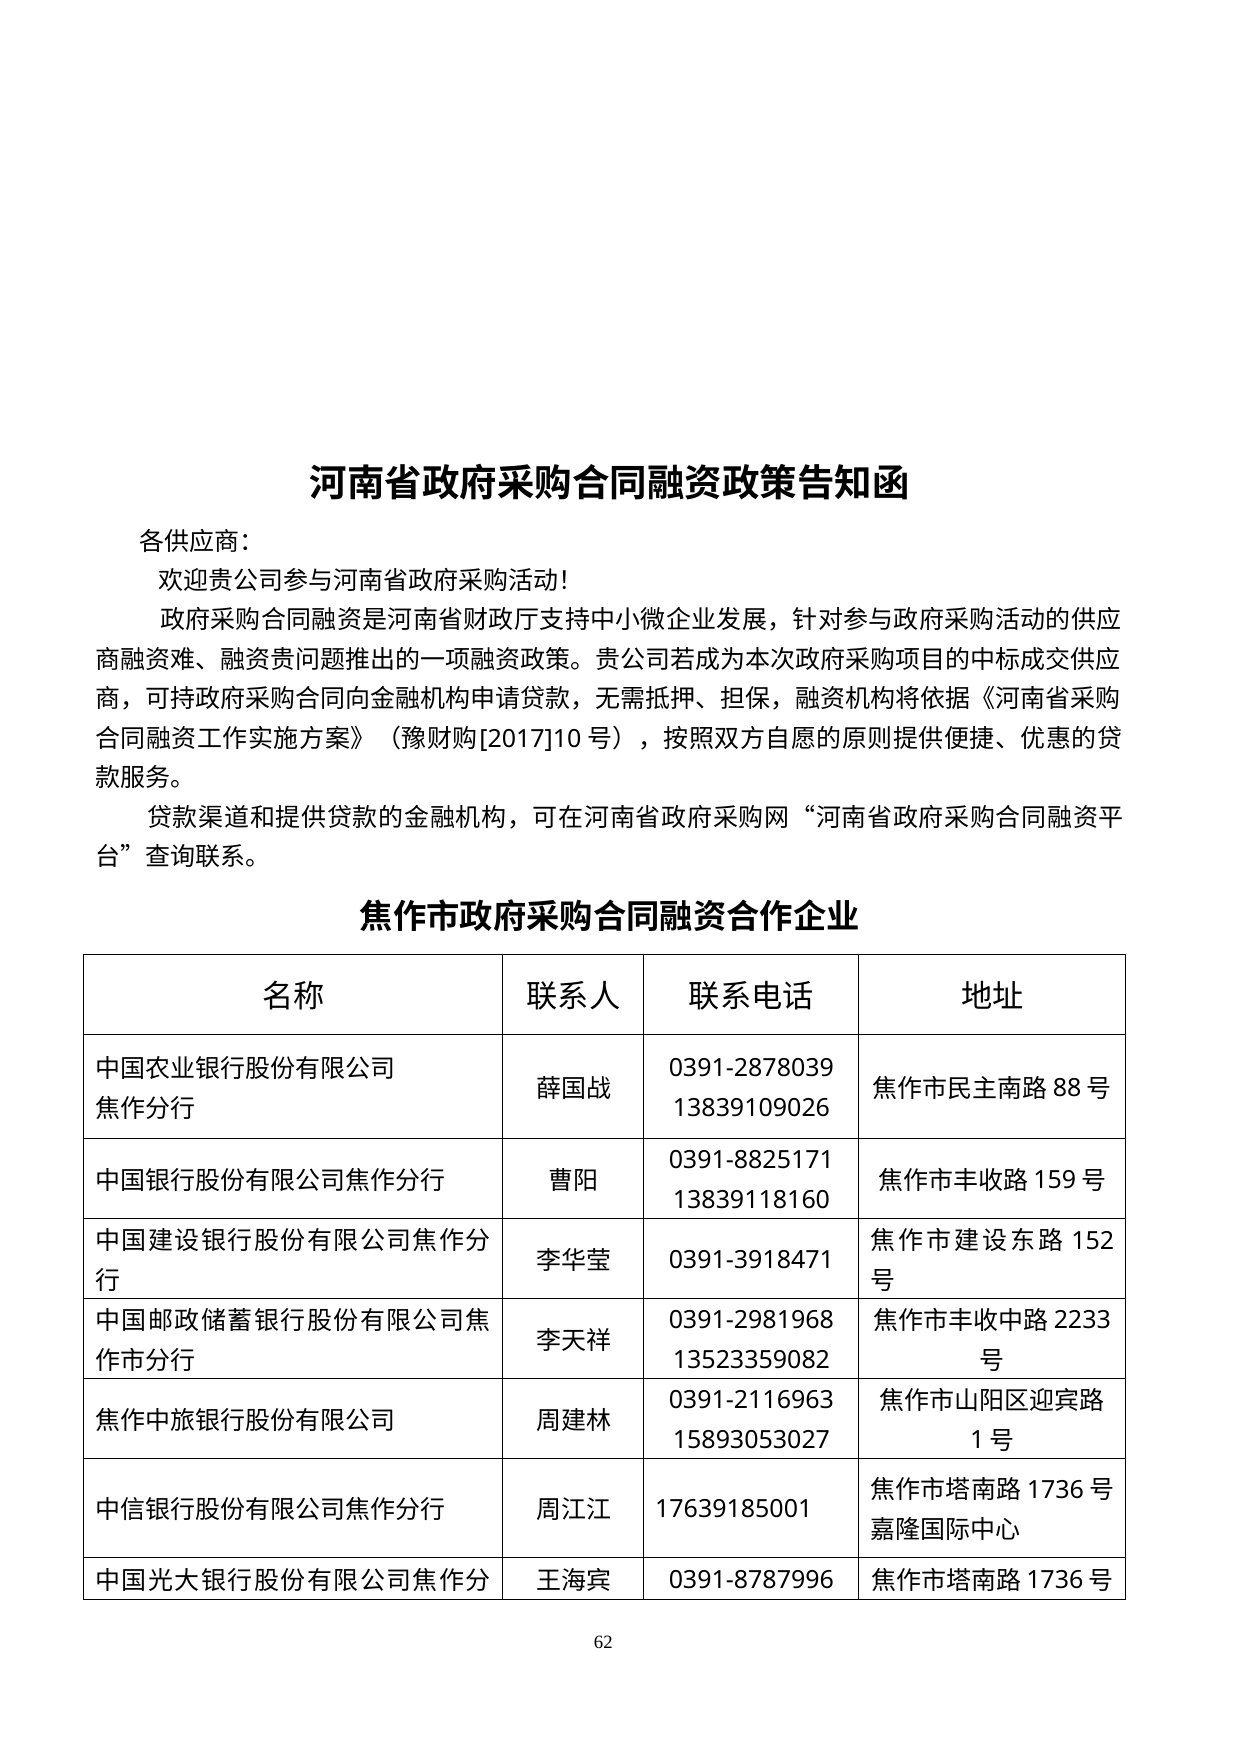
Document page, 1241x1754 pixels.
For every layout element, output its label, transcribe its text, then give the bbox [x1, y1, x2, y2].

table_cell 中国银行股份有限公司焦作分行 [84, 1139, 502, 1218]
table_cell 焦作市丰收路159号 [859, 1139, 1125, 1218]
table_header 地址 [859, 955, 1125, 1034]
table_cell 周江江 [503, 1459, 643, 1557]
table_cell 焦作市塔南路1736号 [859, 1558, 1125, 1599]
table_cell 薛国战 [503, 1035, 643, 1138]
text 政府采购合同融资是河南省财政厅支持中小微企业发展，针对参与政府采购活动的供应商融资难、融资贵问题推出的一项融资政策。贵公司若成为本次政府采购项目的中标成交供应商，可持政府采购合同向金融机构申请贷款，无需抵押、担保，融资机构将依据《河南省采购合同融资工作实施方案》（豫财购[2017]10号），按照双方自愿的原则提供便捷、优惠的贷款服务。 [95, 598, 1124, 796]
text 贷款渠道和提供贷款的金融机构，可在河南省政府采购网“河南省政府采购合同融资平台”查询联系。 [95, 796, 1124, 875]
table_cell 焦作市塔南路1736号嘉隆国际中心 [859, 1459, 1125, 1557]
text 河南省政府采购合同融资政策告知函 [95, 440, 1124, 519]
table_cell 李天祥 [503, 1299, 643, 1378]
text 各供应商： [95, 519, 1124, 559]
table_cell 李华莹 [503, 1219, 643, 1298]
table_cell 0391-2878039 13839109026 [644, 1035, 858, 1138]
table_cell 中国光大银行股份有限公司焦作分行 [84, 1558, 502, 1599]
table_cell 曹阳 [503, 1139, 643, 1218]
text 欢迎贵公司参与河南省政府采购活动！ [95, 559, 1124, 598]
table_cell 焦作市民主南路88号 [859, 1035, 1125, 1138]
table_cell 中国建设银行股份有限公司焦作分行 [84, 1219, 502, 1298]
table_header 联系电话 [644, 955, 858, 1034]
table_cell 周建林 [503, 1379, 643, 1458]
table_cell 中国农业银行股份有限公司 焦作分行 [84, 1035, 502, 1138]
table_cell 焦作市建设东路152号 [859, 1219, 1125, 1298]
table_cell 焦作中旅银行股份有限公司 [84, 1379, 502, 1458]
table_cell 0391-8787996 13598534626 [644, 1558, 858, 1599]
table_cell 0391-3918471 [644, 1219, 858, 1298]
table_header 名称 [84, 955, 502, 1034]
table_cell 17639185001 [644, 1459, 858, 1557]
table_header 联系人 [503, 955, 643, 1034]
table_cell 中信银行股份有限公司焦作分行 [84, 1459, 502, 1557]
table_cell 王海宾 [503, 1558, 643, 1599]
text 焦作市政府采购合同融资合作企业 [95, 875, 1124, 954]
table_cell 中国邮政储蓄银行股份有限公司焦作市分行 [84, 1299, 502, 1378]
